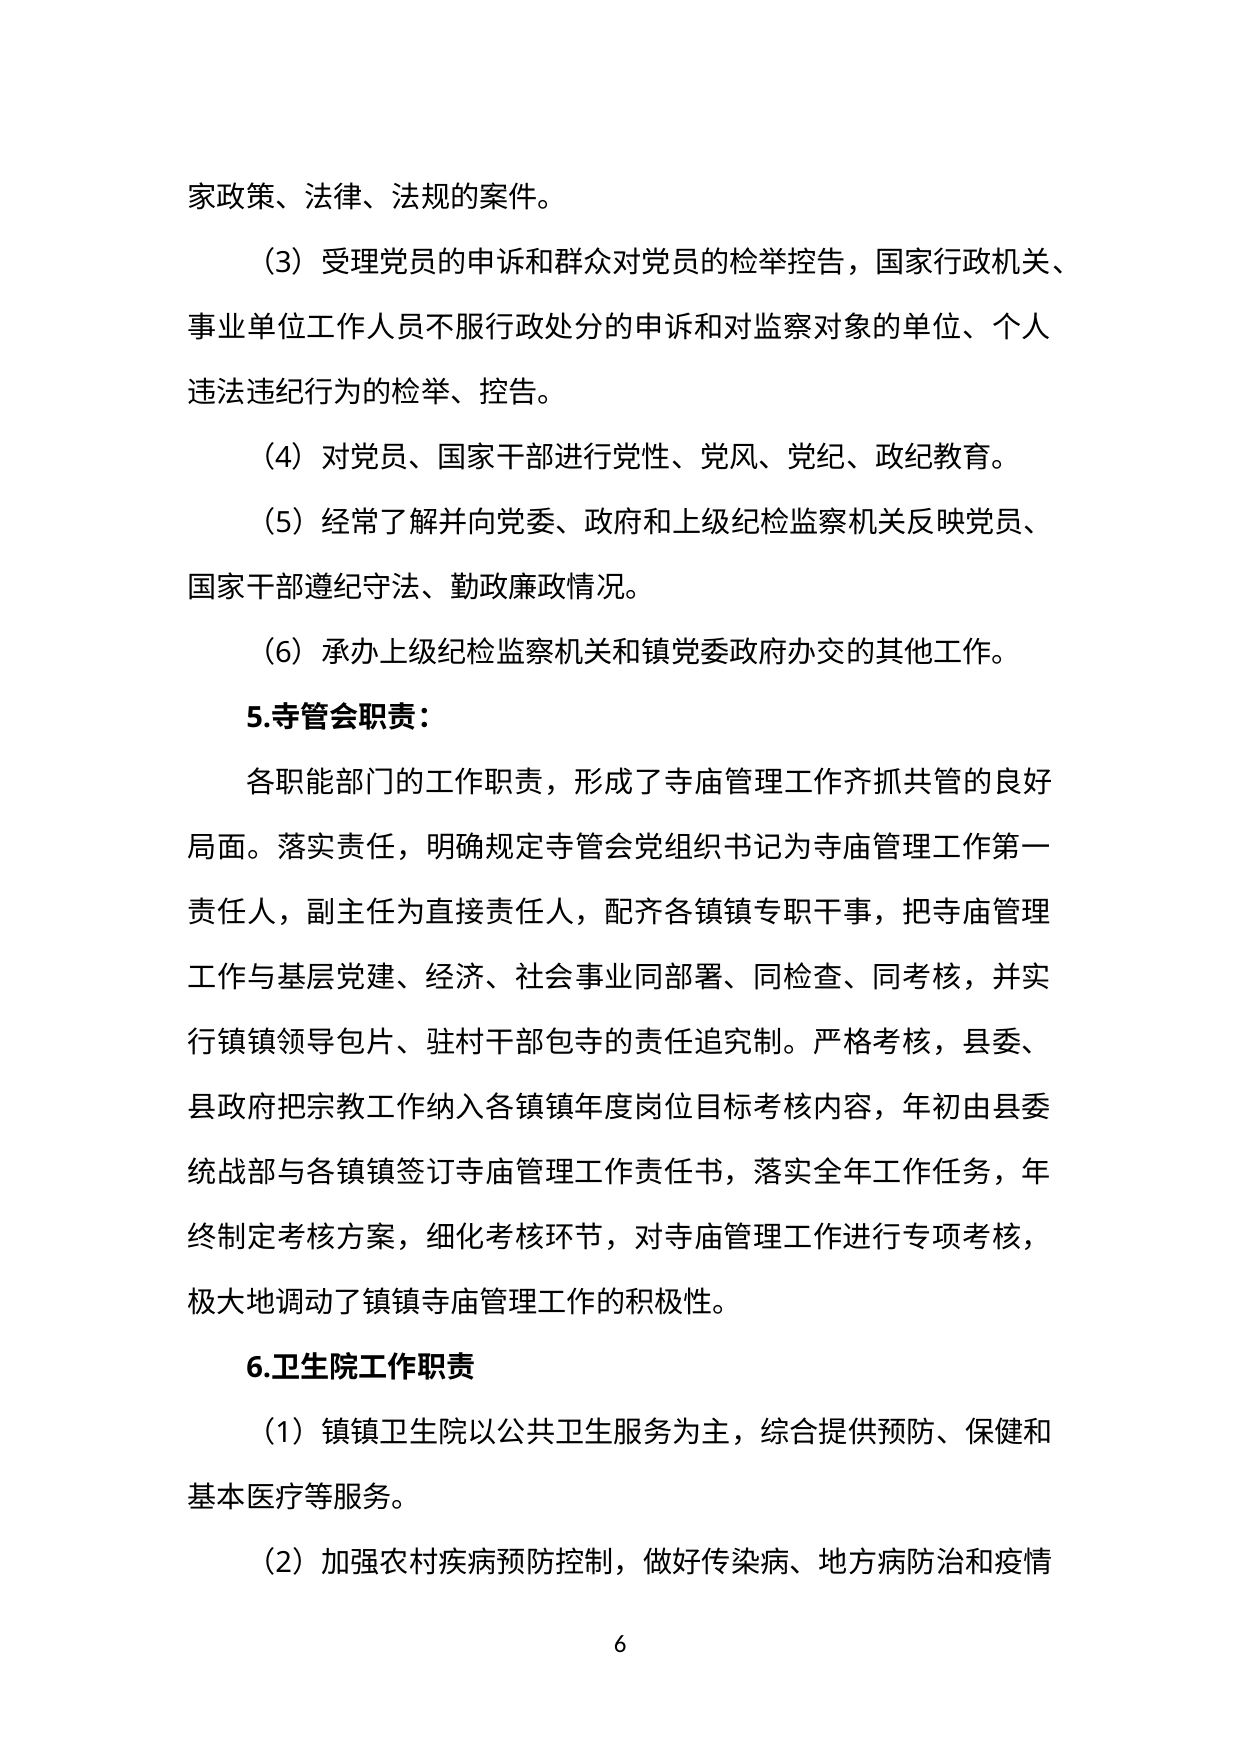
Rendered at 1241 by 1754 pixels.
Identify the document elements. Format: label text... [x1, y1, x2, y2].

text （5）经常了解并向党委、政府和上级纪检监察机关反映党员、国家干部遵纪守法、勤政廉政情况。 [187, 487, 1053, 617]
text 6.卫生院工作职责 [187, 1332, 1053, 1397]
text （1）镇镇卫生院以公共卫生服务为主，综合提供预防、保健和基本医疗等服务。 [187, 1397, 1053, 1527]
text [187, 1527, 1053, 1592]
text 各职能部门的工作职责，形成了寺庙管理工作齐抓共管的良好局面。落实责任，明确规定寺管会党组织书记为寺庙管理工作第一责任人，副主任为直接责任人，配齐各镇镇专职干事，把寺庙管理工作与基层党建、经济、社会事业同部署、同检查、同考核，并实行镇镇领导包片、驻村干部包寺的责任追究制。严格考核，县委、县政府把宗教工作纳入各镇镇年度岗位目标考核内容，年初由县委统战部与各镇镇签订寺庙管理工作责任书，落实全年工作任务，年终制定考核方案，细化考核环节，对寺庙管理工作进行专项考核，极大地调动了镇镇寺庙管理工作的积极性。 [187, 747, 1053, 1332]
text （3）受理党员的申诉和群众对党员的检举控告，国家行政机关、事业单位工作人员不服行政处分的申诉和对监察对象的单位、个人违法违纪行为的检举、控告。 [187, 227, 1053, 422]
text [187, 162, 1053, 227]
text 5.寺管会职责： [187, 682, 1053, 747]
text （6）承办上级纪检监察机关和镇党委政府办交的其他工作。 [187, 617, 1053, 682]
text （4）对党员、国家干部进行党性、党风、党纪、政纪教育。 [187, 422, 1053, 487]
